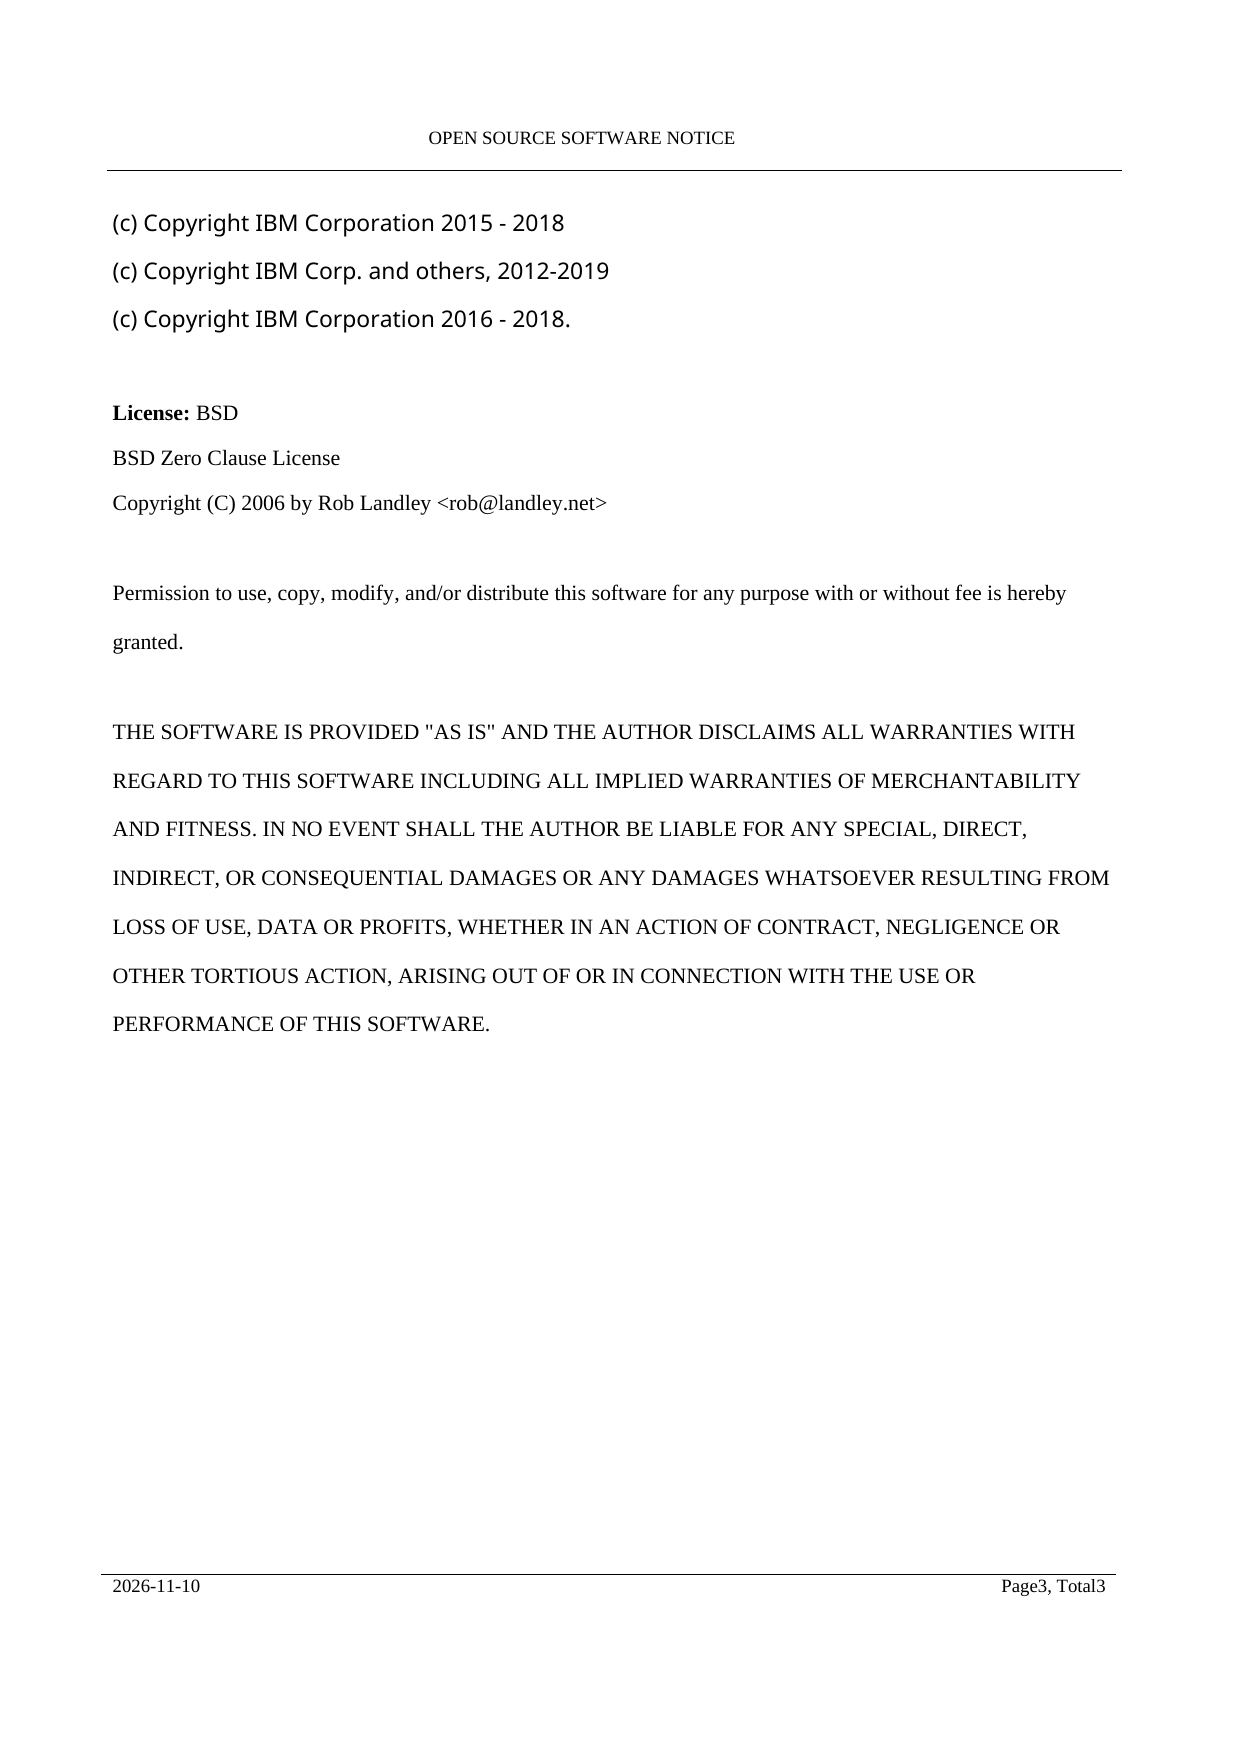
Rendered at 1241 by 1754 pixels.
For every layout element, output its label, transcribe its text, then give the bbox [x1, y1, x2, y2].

text BSD Zero Clause License [112, 441, 1128, 473]
text (c) Copyright IBM Corporation 2015 - 2018 [112, 206, 1128, 239]
text THE SOFTWARE IS PROVIDED "AS IS" AND THE AUTHOR DISCLAIMS ALL WARRANTIES WITH REGARD TO THIS SOFTWARE INCLUDING ALL IMPLIED WARRANTIES OF MERCHANTABILITY AND FITNESS. IN NO EVENT SHALL THE AUTHOR BE LIABLE FOR ANY SPECIAL, DIRECT, INDIRECT, OR CONSEQUENTIAL DAMAGES OR ANY DAMAGES WHATSOEVER RESULTING FROM LOSS OF USE, DATA OR PROFITS, WHETHER IN AN ACTION OF CONTRACT, NEGLIGENCE OR OTHER TORTIOUS ACTION, ARISING OUT OF OR IN CONNECTION WITH THE USE OR PERFORMANCE OF THIS SOFTWARE. [112, 715, 1128, 1040]
text Permission to use, copy, modify, and/or distribute this software for any purpose with or without fee is hereby granted. [112, 576, 1128, 657]
text Copyright (C) 2006 by Rob Landley <rob@landley.net> [112, 486, 1128, 518]
text (c) Copyright IBM Corporation 2016 - 2018. [112, 303, 1128, 335]
text License: BSD [112, 396, 1128, 428]
text (c) Copyright IBM Corp. and others, 2012-2019 [112, 254, 1128, 287]
